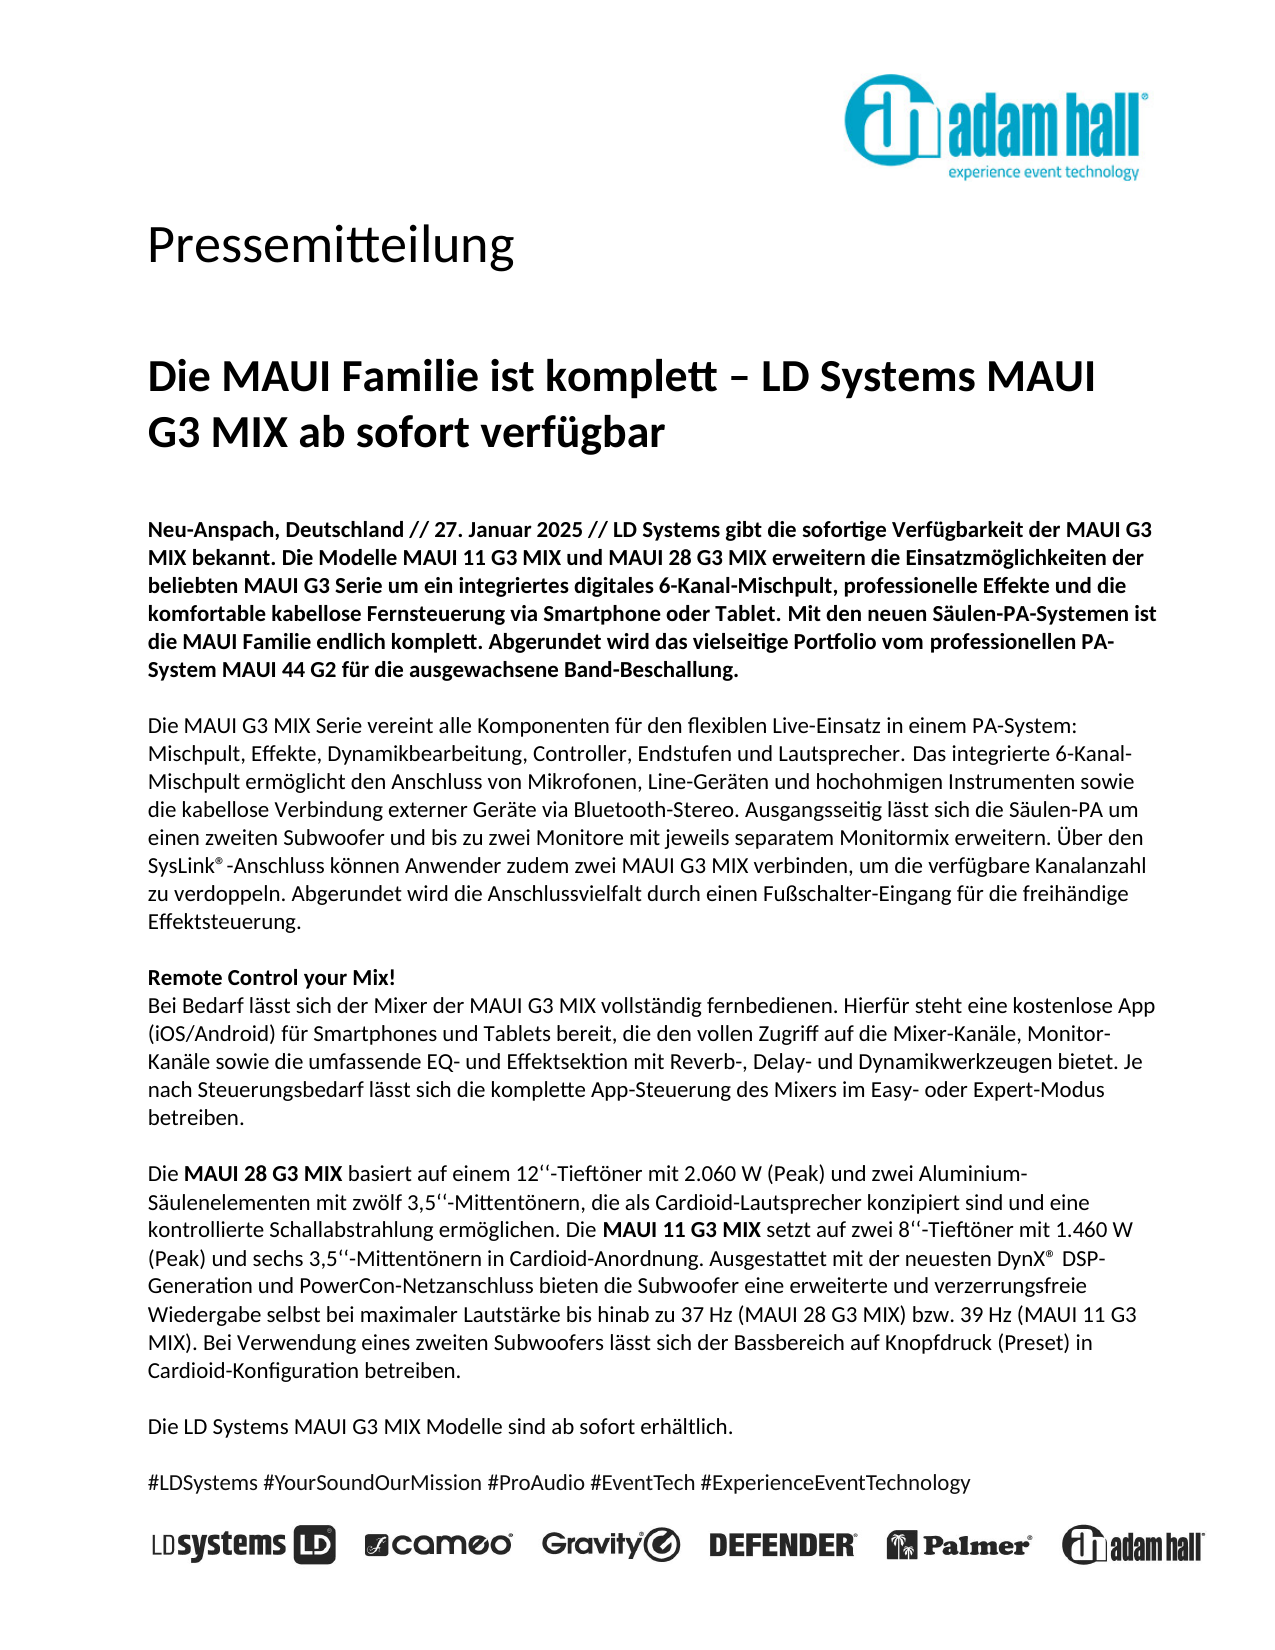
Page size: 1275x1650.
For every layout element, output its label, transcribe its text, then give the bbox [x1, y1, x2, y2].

text Die MAUI 28 G3 MIX basiert auf einem 12‘‘-Tieftöner mit 2.060 W (Peak) und zwei Aluminium-Säulenelementen mit zwölf 3,5‘‘-Mittentönern, die als Cardioid-Lautsprecher konzipiert sind und eine kontrollierte Schallabstrahlung ermöglichen. Die MAUI 11 G3 MIX setzt auf zwei 8‘‘-Tieftöner mit 1.460 W (Peak) und sechs 3,5‘‘-Mittentönern in Cardioid-Anordnung. Ausgestattet mit der neuesten DynX® DSP-Generation und PowerCon-Netzanschluss bieten die Subwoofer eine erweiterte und verzerrungsfreie Wiedergabe selbst bei maximaler Lautstärke bis hinab zu 37 Hz (MAUI 28 G3 MIX) bzw. 39 Hz (MAUI 11 G3 MIX). Bei Verwendung eines zweiten Subwoofers lässt sich der Bassbereich auf Knopfdruck (Preset) in Cardioid-Konfiguration betreiben. [148, 1159, 1158, 1384]
text Remote Control your Mix! [148, 963, 1158, 991]
text Neu-Anspach, Deutschland // 27. Januar 2025 // LD Systems gibt die sofortige Verfügbarkeit der MAUI G3 MIX bekannt. Die Modelle MAUI 11 G3 MIX und MAUI 28 G3 MIX erweitern die Einsatzmöglichkeiten der beliebten MAUI G3 Serie um ein integriertes digitales 6-Kanal-Mischpult, professionelle Effekte und die komfortable kabellose Fernsteuerung via Smartphone oder Tablet. Mit den neuen Säulen-PA-Systemen ist die MAUI Familie endlich komplett. Abgerundet wird das vielseitige Portfolio vom professionellen PA-System MAUI 44 G2 für die ausgewachsene Band-Beschallung. [148, 515, 1158, 683]
text Pressemitteilung [148, 210, 1158, 276]
picture [147, 1513, 1208, 1576]
text Die MAUI G3 MIX Serie vereint alle Komponenten für den flexiblen Live-Einsatz in einem PA-System: Mischpult, Effekte, Dynamikbearbeitung, Controller, Endstufen und Lautsprecher. Das integrierte 6-Kanal-Mischpult ermöglicht den Anschluss von Mikrofonen, Line-Geräten und hochohmigen Instrumenten sowie die kabellose Verbindung externer Geräte via Bluetooth-Stereo. Ausgangsseitig lässt sich die Säulen-PA um einen zweiten Subwoofer und bis zu zwei Monitore mit jeweils separatem Monitormix erweitern. Über den SysLink®-Anschluss können Anwender zudem zwei MAUI G3 MIX verbinden, um die verfügbare Kanalanzahl zu verdoppeln. Abgerundet wird die Anschlussvielfalt durch einen Fußschalter-Eingang für die freihändige Effektsteuerung. [148, 711, 1158, 935]
text #LDSystems #YourSoundOurMission #ProAudio #EventTech #ExperienceEventTechnology [148, 1468, 1158, 1496]
text Bei Bedarf lässt sich der Mixer der MAUI G3 MIX vollständig fernbedienen. Hierfür steht eine kostenlose App (iOS/Android) für Smartphones und Tablets bereit, die den vollen Zugriff auf die Mixer-Kanäle, Monitor-Kanäle sowie die umfassende EQ- und Effektsektion mit Reverb-, Delay- und Dynamikwerkzeugen bietet. Je nach Steuerungsbedarf lässt sich die komplette App-Steuerung des Mixers im Easy- oder Expert-Modus betreiben. [148, 991, 1158, 1132]
picture [835, 73, 1158, 182]
text Die MAUI Familie ist komplett – LD Systems MAUI G3 MIX ab sofort verfügbar [148, 347, 1158, 459]
text Die LD Systems MAUI G3 MIX Modelle sind ab sofort erhältlich. [148, 1412, 1158, 1440]
